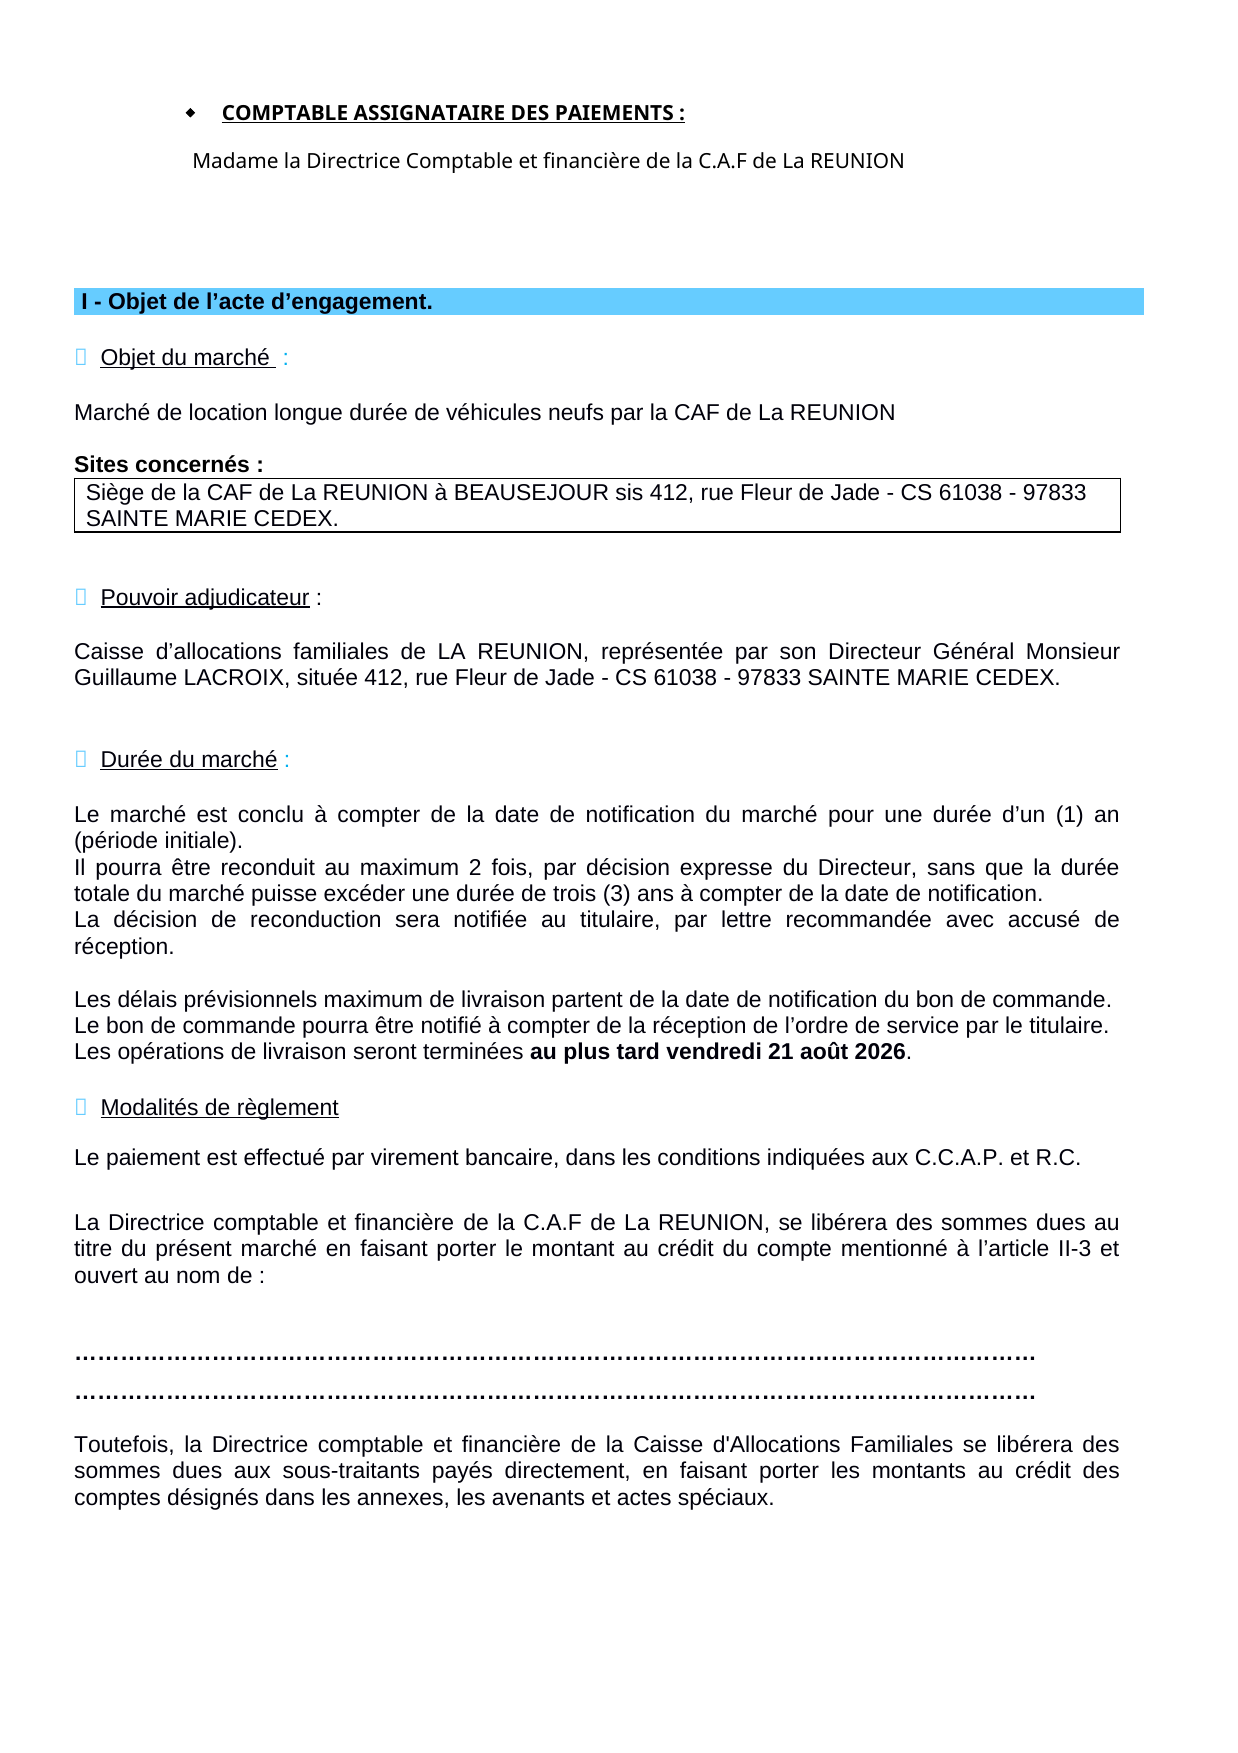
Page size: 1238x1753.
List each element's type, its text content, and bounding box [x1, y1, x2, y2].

text Caisse d’allocations familiales de LA REUNION, représentée par son Directeur Général Monsieur Guillaume LACROIX, située 412, rue Fleur de Jade - CS 61038 - 97833 SAINTE MARIE CEDEX. [74, 638, 1121, 691]
list COMPTABLE ASSIGNATAIRE DES PAIEMENTS : [184, 98, 1121, 126]
text Marché de location longue durée de véhicules neufs par la CAF de La REUNION [74, 399, 1121, 425]
text Le bon de commande pourra être notifié à compter de la réception de l’ordre de service par le titulaire. [74, 1012, 1121, 1038]
text La Directrice comptable et financière de la C.A.F de La REUNION, se libérera des sommes dues au titre du présent marché en faisant porter le montant au crédit du compte mentionné à l’article II-3 et ouvert au nom de : [74, 1209, 1121, 1288]
text Madame la Directrice Comptable et financière de la C.A.F de La REUNION [192, 146, 1121, 175]
text ……………………………………………………………………………………………………………… [74, 1339, 1121, 1366]
text Toutefois, la Directrice comptable et financière de la Caisse d'Allocations Familiales se libérera des sommes dues aux sous-traitants payés directement, en faisant porter les montants au crédit des comptes désignés dans les annexes, les avenants et actes spéciaux. [74, 1431, 1121, 1510]
text  Modalités de règlement [74, 1091, 1121, 1122]
text  Objet du marché : [74, 341, 1121, 372]
text Les délais prévisionnels maximum de livraison partent de la date de notification du bon de commande. [74, 986, 1121, 1012]
text  Durée du marché : [74, 743, 1121, 775]
text ……………………………………………………………………………………………………………… [74, 1378, 1121, 1404]
text Les opérations de livraison seront terminées au plus tard vendredi 21 août 2026. [74, 1038, 1121, 1064]
text Sites concernés : [74, 451, 1121, 478]
text Il pourra être reconduit au maximum 2 fois, par décision expresse du Directeur, sans que la durée totale du marché puisse excéder une durée de trois (3) ans à compter de la date de notification. [74, 854, 1121, 906]
text La décision de reconduction sera notifiée au titulaire, par lettre recommandée avec accusé de réception. [74, 906, 1121, 959]
text Le paiement est effectué par virement bancaire, dans les conditions indiquées aux C.C.A.P. et R.C. [74, 1144, 1121, 1170]
table_header Siège de la CAF de La REUNION à BEAUSEJOUR sis 412, rue Fleur de Jade - CS 61038 - 97833 SAINTE MARIE CEDEX. [75, 479, 1120, 531]
text Le marché est conclu à compter de la date de notification du marché pour une durée d’un (1) an (période initiale). [74, 801, 1121, 854]
table_header I - Objet de l’acte d’engagement. [74, 288, 1144, 315]
text  Pouvoir adjudicateur : [74, 580, 1121, 612]
